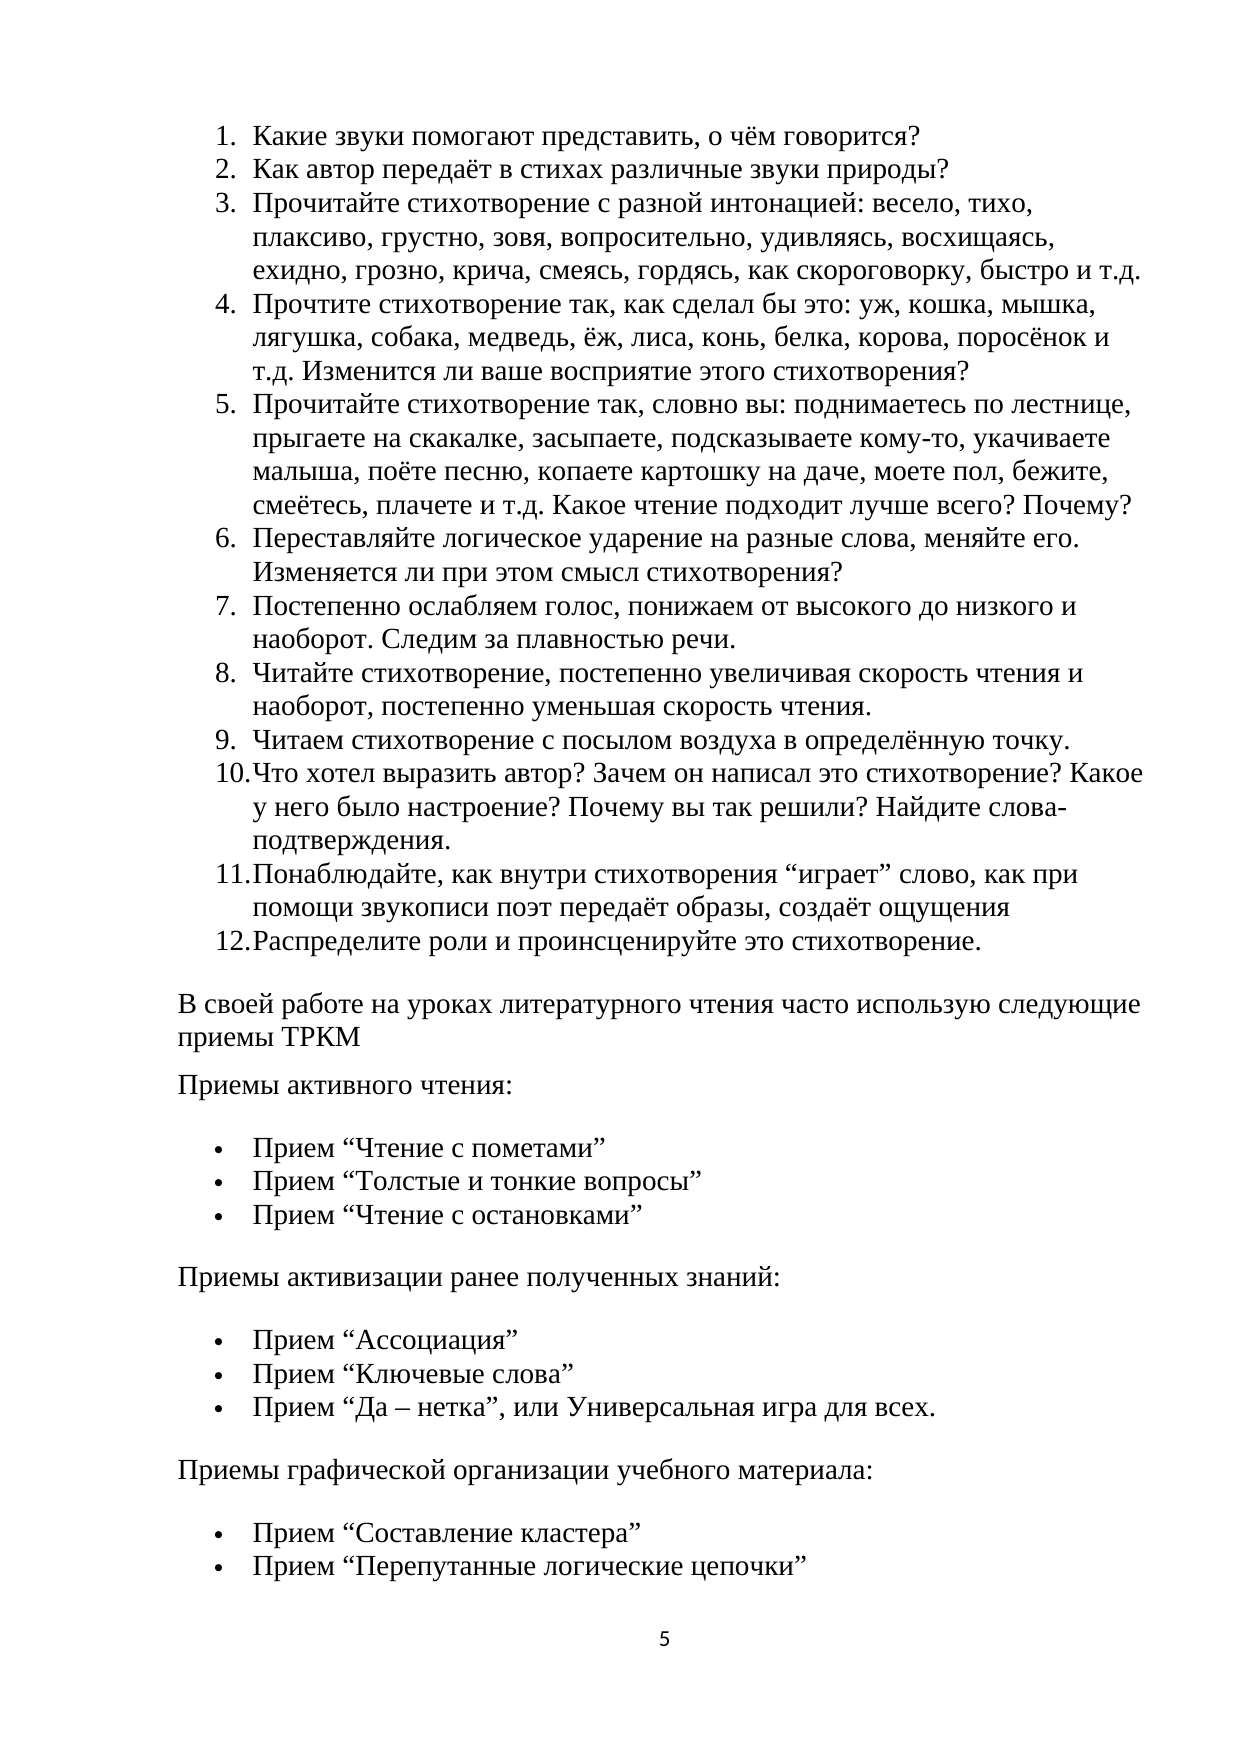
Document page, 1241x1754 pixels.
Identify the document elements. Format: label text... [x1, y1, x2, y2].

list Прием “Перепутанные логические цепочки” [215, 1548, 1152, 1582]
list Распределите роли и проинсценируйте это стихотворение. [215, 923, 1152, 957]
list Переставляйте логическое ударение на разные слова, меняйте его. Изменяется ли при этом смысл стихотворения? [215, 521, 1152, 588]
list Читаем стихотворение с посылом воздуха в определённую точку. [215, 722, 1152, 755]
list Прием “Да – нетка”, или Универсальная игра для всех. [215, 1389, 1152, 1423]
list Читайте стихотворение, постепенно увеличивая скорость чтения и наоборот, постепенно уменьшая скорость чтения. [215, 655, 1152, 722]
list Прием “Ключевые слова” [215, 1356, 1152, 1389]
list Что хотел выразить автор? Зачем он написал это стихотворение? Какое у него было настроение? Почему вы так решили? Найдите слова-подтверждения. [215, 755, 1152, 856]
list Прочитайте стихотворение так, словно вы: поднимаетесь по лестнице, прыгаете на скакалке, засыпаете, подсказываете кому-то, укачиваете малыша, поёте песню, копаете картошку на даче, моете пол, бежите, смеётесь, плачете и т.д. Какое чтение подходит лучше всего? Почему? [215, 386, 1152, 521]
text В своей работе на уроках литературного чтения часто использую следующие приемы ТРКМ [177, 986, 1152, 1053]
list Какие звуки помогают представить, о чём говорится? [215, 118, 1152, 152]
list Прием “Ассоциация” [215, 1322, 1152, 1356]
list Как автор передаёт в стихах различные звуки природы? [215, 152, 1152, 185]
list Прием “Чтение с остановками” [215, 1197, 1152, 1230]
list Прием “Чтение с пометами” [215, 1130, 1152, 1163]
list Постепенно ослабляем голос, понижаем от высокого до низкого и наоборот. Следим за плавностью речи. [215, 588, 1152, 655]
list Прием “Составление кластера” [215, 1515, 1152, 1548]
list Прочтите стихотворение так, как сделал бы это: уж, кошка, мышка, лягушка, собака, медведь, ёж, лиса, конь, белка, корова, поросёнок и т.д. Изменится ли ваше восприятие этого стихотворения? [215, 286, 1152, 386]
text Приемы активизации ранее полученных знаний: [177, 1259, 1152, 1293]
list Прием “Толстые и тонкие вопросы” [215, 1163, 1152, 1197]
text Приемы активного чтения: [177, 1067, 1152, 1101]
list Прочитайте стихотворение с разной интонацией: весело, тихо, плаксиво, грустно, зовя, вопросительно, удивляясь, восхищаясь, ехидно, грозно, крича, смеясь, гордясь, как скороговорку, быстро и т.д. [215, 185, 1152, 286]
list Понаблюдайте, как внутри стихотворения “играет” слово, как при помощи звукописи поэт передаёт образы, создаёт ощущения [215, 856, 1152, 923]
text Приемы графической организации учебного материала: [177, 1452, 1152, 1486]
